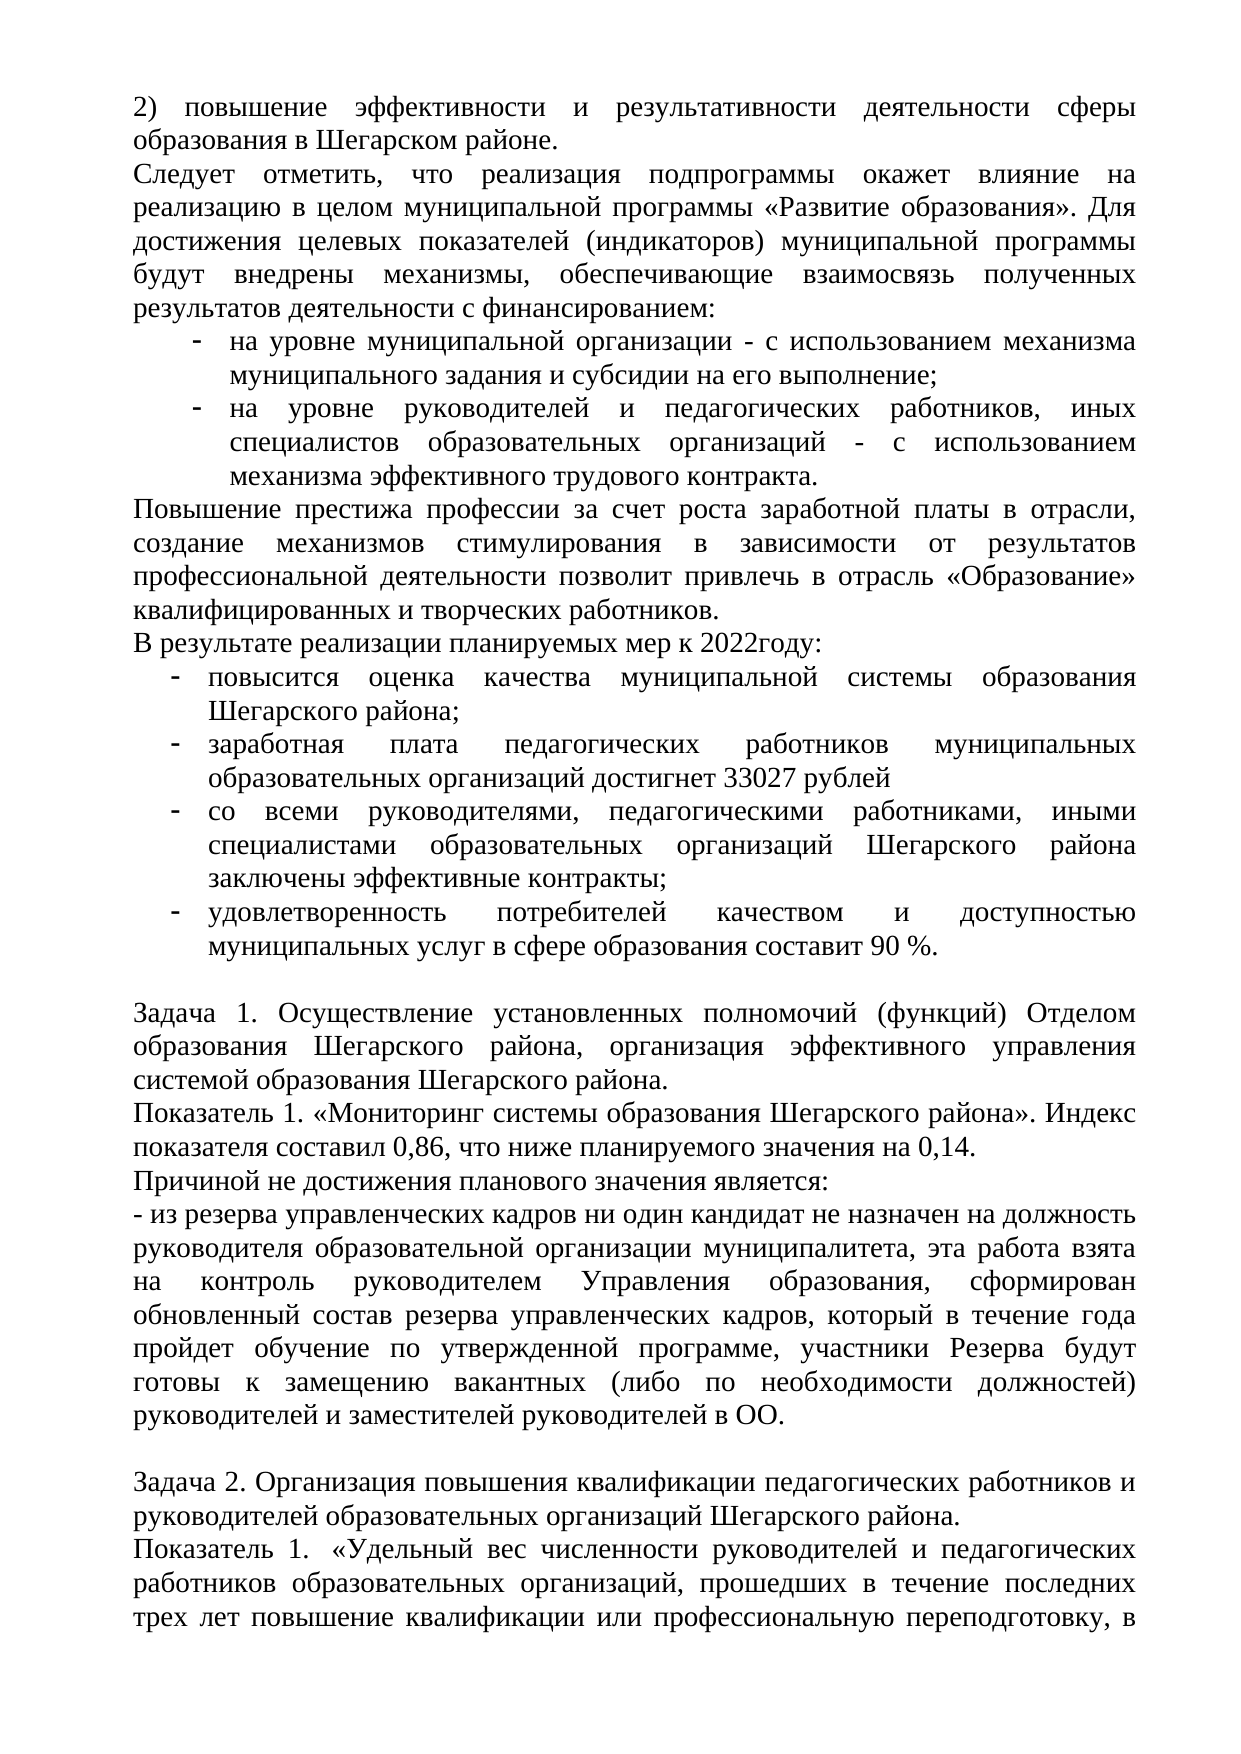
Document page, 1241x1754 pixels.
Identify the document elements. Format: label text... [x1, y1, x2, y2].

list заработная плата педагогических работников муниципальных образовательных организаций достигнет 33027 рублей [170, 726, 1137, 793]
list удовлетворенность потребителей качеством и доступностью муниципальных услуг в сфере образования составит 90 %. [170, 894, 1137, 961]
list со всеми руководителями, педагогическими работниками, иными специалистами образовательных организаций Шегарского района заключены эффективные контракты; [170, 793, 1137, 894]
text Повышение престижа профессии за счет роста заработной платы в отрасли, создание механизмов стимулирования в зависимости от результатов профессиональной деятельности позволит привлечь в отрасль «Образование» квалифицированных и творческих работников. [133, 491, 1137, 626]
text Причиной не достижения планового значения является: [133, 1163, 1137, 1196]
list повысится оценка качества муниципальной системы образования Шегарского района; [170, 659, 1137, 726]
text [133, 1532, 1137, 1632]
text Показатель 1. «Мониторинг системы образования Шегарского района». Индекс показателя составил 0,86, что ниже планируемого значения на 0,14. [133, 1096, 1137, 1163]
text Задача 2. Организация повышения квалификации педагогических работников и руководителей образовательных организаций Шегарского района. [133, 1464, 1137, 1532]
text 2) повышение эффективности и результативности деятельности сферы образования в Шегарском районе. [133, 89, 1137, 156]
list на уровне муниципальной организации - с использованием механизма муниципального задания и субсидии на его выполнение; [192, 323, 1137, 391]
text Следует отметить, что реализация подпрограммы окажет влияние на реализацию в целом муниципальной программы «Развитие образования». Для достижения целевых показателей (индикаторов) муниципальной программы будут внедрены механизмы, обеспечивающие взаимосвязь полученных результатов деятельности с финансированием: [133, 156, 1137, 323]
text Задача 1. Осуществление установленных полномочий (функций) Отделом образования Шегарского района, организация эффективного управления системой образования Шегарского района. [133, 995, 1137, 1096]
text - из резерва управленческих кадров ни один кандидат не назначен на должность руководителя образовательной организации муниципалитета, эта работа взята на контроль руководителем Управления образования, сформирован обновленный состав резерва управленческих кадров, который в течение года пройдет обучение по утвержденной программе, участники Резерва будут готовы к замещению вакантных (либо по необходимости должностей) руководителей и заместителей руководителей в ОО. [133, 1196, 1137, 1431]
list на уровне руководителей и педагогических работников, иных специалистов образовательных организаций - с использованием механизма эффективного трудового контракта. [192, 391, 1137, 491]
text В результате реализации планируемых мер к 2022году: [133, 626, 1137, 659]
